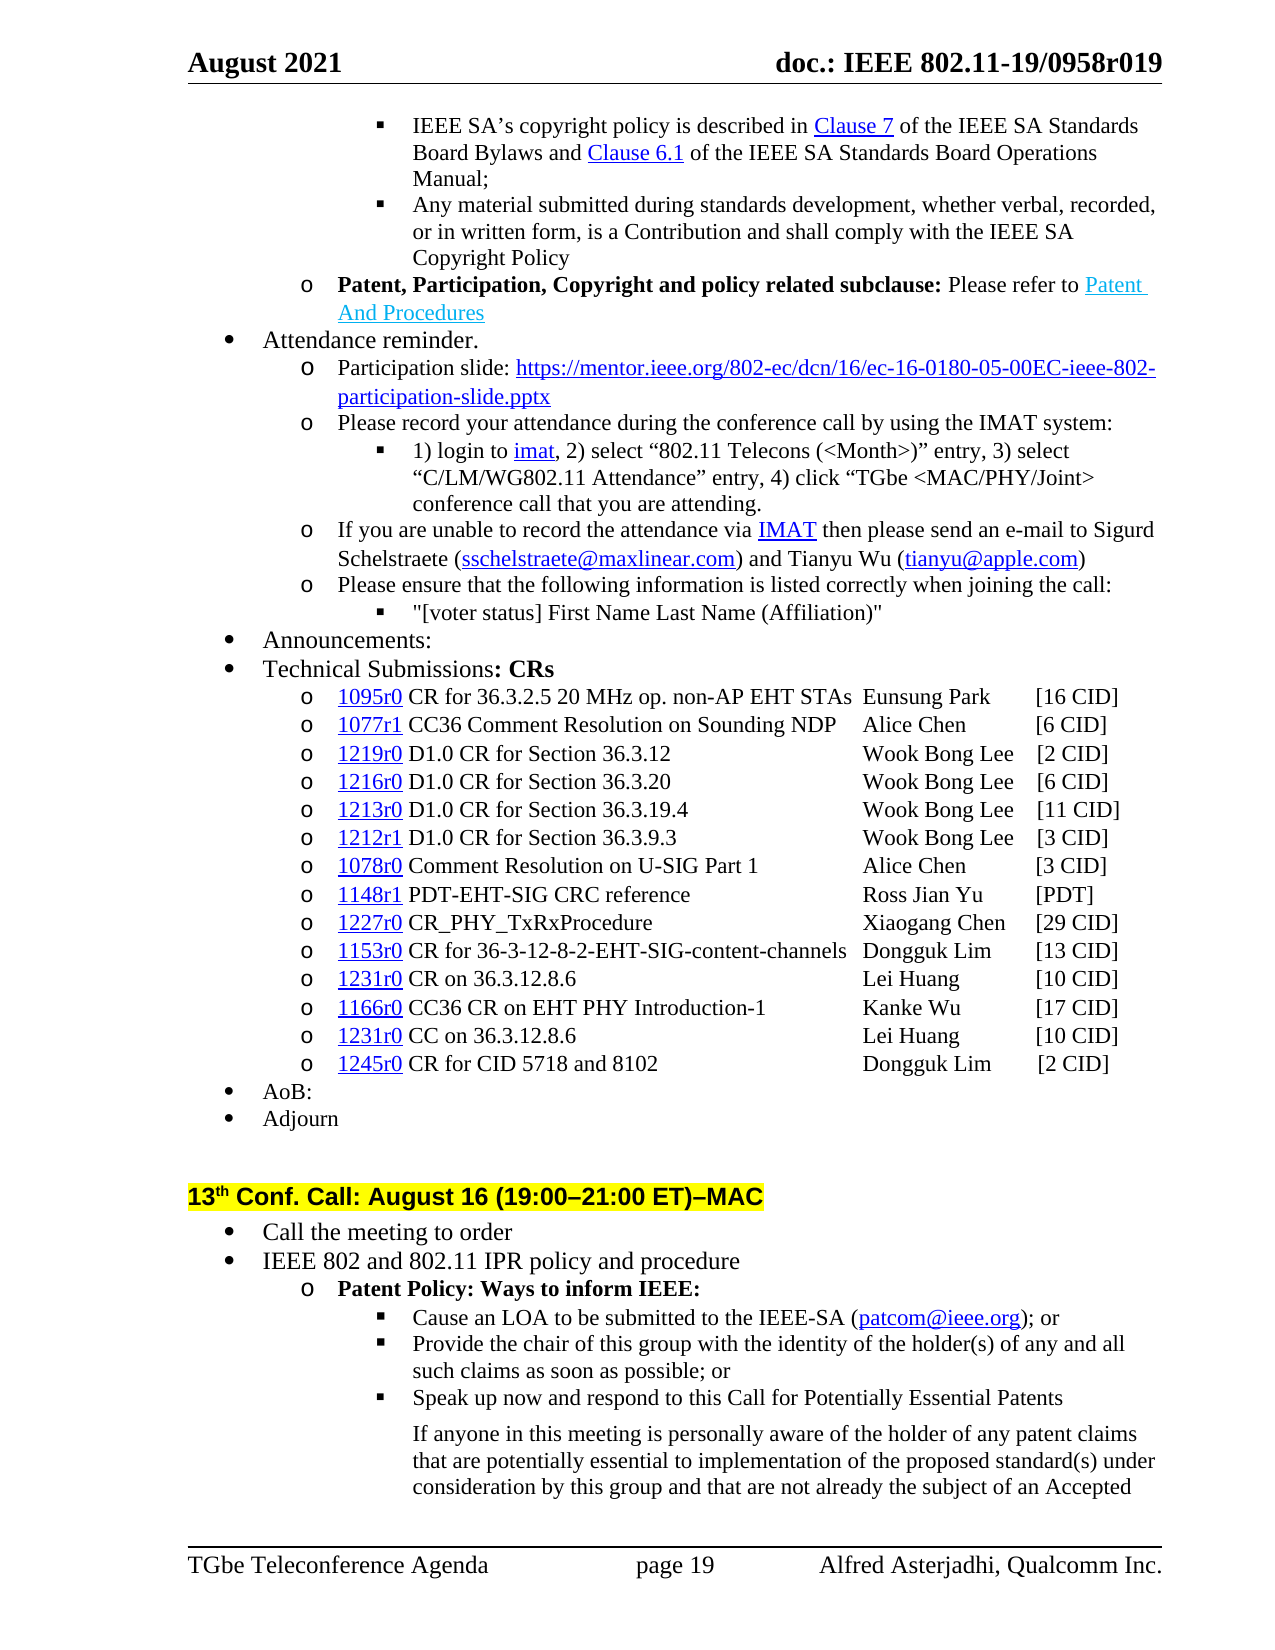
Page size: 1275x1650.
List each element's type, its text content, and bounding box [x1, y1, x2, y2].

list 1219r0 D1.0 CR for Section 36.3.12 Wook Bong Lee [2 CID] [300, 739, 1162, 768]
list 1148r1 PDT-EHT-SIG CRC reference Ross Jian Yu [PDT] [300, 881, 1162, 909]
list AoB: [225, 1078, 1162, 1105]
list 1227r0 CR_PHY_TxRxProcedure Xiaogang Chen [29 CID] [300, 909, 1162, 937]
list 1231r0 CC on 36.3.12.8.6 Lei Huang [10 CID] [300, 1022, 1162, 1050]
list Participation slide: https://mentor.ieee.org/802-ec/dcn/16/ec-16-0180-05-00EC-ieee-802-participation-slide.pptx [300, 354, 1162, 409]
list IEEE 802 and 802.11 IPR policy and procedure [225, 1246, 1162, 1275]
list 1078r0 Comment Resolution on U-SIG Part 1 Alice Chen [3 CID] [300, 852, 1162, 881]
list Call the meeting to order [225, 1217, 1162, 1246]
list 1095r0 CR for 36.3.2.5 20 MHz op. non-AP EHT STAs Eunsung Park [16 CID] [300, 683, 1162, 711]
list 1) login to imat, 2) select “802.11 Telecons (<Month>)” entry, 3) select “C/LM/WG802.11 Attendance” entry, 4) click “TGbe <MAC/PHY/Joint> conference call that you are attending. [375, 437, 1162, 516]
list 1245r0 CR for CID 5718 and 8102 Dongguk Lim [2 CID] [300, 1050, 1162, 1078]
list Any material submitted during standards development, whether verbal, recorded, or in written form, is a Contribution and shall comply with the IEEE SA Copyright Policy [375, 192, 1162, 271]
list Attendance reminder. [225, 325, 1162, 354]
list 1153r0 CR for 36-3-12-8-2-EHT-SIG-content-channels Dongguk Lim [13 CID] [300, 937, 1162, 965]
list Cause an LOA to be submitted to the IEEE-SA (patcom@ieee.org); or [375, 1304, 1162, 1331]
list Please record your attendance during the conference call by using the IMAT system: [300, 409, 1162, 437]
list Speak up now and respond to this Call for Potentially Essential Patents [375, 1384, 1162, 1410]
list Technical Submissions: CRs [225, 654, 1162, 683]
list IEEE SA’s copyright policy is described in Clause 7 of the IEEE SA Standards Board Bylaws and Clause 6.1 of the IEEE SA Standards Board Operations Manual; [375, 112, 1162, 192]
list 1216r0 D1.0 CR for Section 36.3.20 Wook Bong Lee [6 CID] [300, 768, 1162, 796]
subtitle 13th Conf. Call: August 16 (19:00–21:00 ET)–MAC [187, 1182, 1162, 1211]
list 1212r1 D1.0 CR for Section 36.3.9.3 Wook Bong Lee [3 CID] [300, 824, 1162, 852]
list 1166r0 CC36 CR on EHT PHY Introduction-1 Kanke Wu [17 CID] [300, 994, 1162, 1022]
list 1231r0 CR on 36.3.12.8.6 Lei Huang [10 CID] [300, 965, 1162, 994]
list Provide the chair of this group with the identity of the holder(s) of any and all such claims as soon as possible; or [375, 1331, 1162, 1384]
list Adjourn [225, 1105, 1162, 1131]
list Patent, Participation, Copyright and policy related subclause: Please refer to Patent And Procedures [300, 271, 1162, 325]
list Patent Policy: Ways to inform IEEE: [300, 1275, 1162, 1304]
list Announcements: [225, 626, 1162, 654]
list Please ensure that the following information is listed correctly when joining the call: [300, 571, 1162, 599]
list 1213r0 D1.0 CR for Section 36.3.19.4 Wook Bong Lee [11 CID] [300, 796, 1162, 824]
list "[voter status] First Name Last Name (Affiliation)" [375, 599, 1162, 626]
list If you are unable to record the attendance via IMAT then please send an e-mail to Sigurd Schelstraete (sschelstraete@maxlinear.com) and Tianyu Wu (tianyu@apple.com) [300, 516, 1162, 571]
list 1077r1 CC36 Comment Resolution on Sounding NDP Alice Chen [6 CID] [300, 711, 1162, 739]
